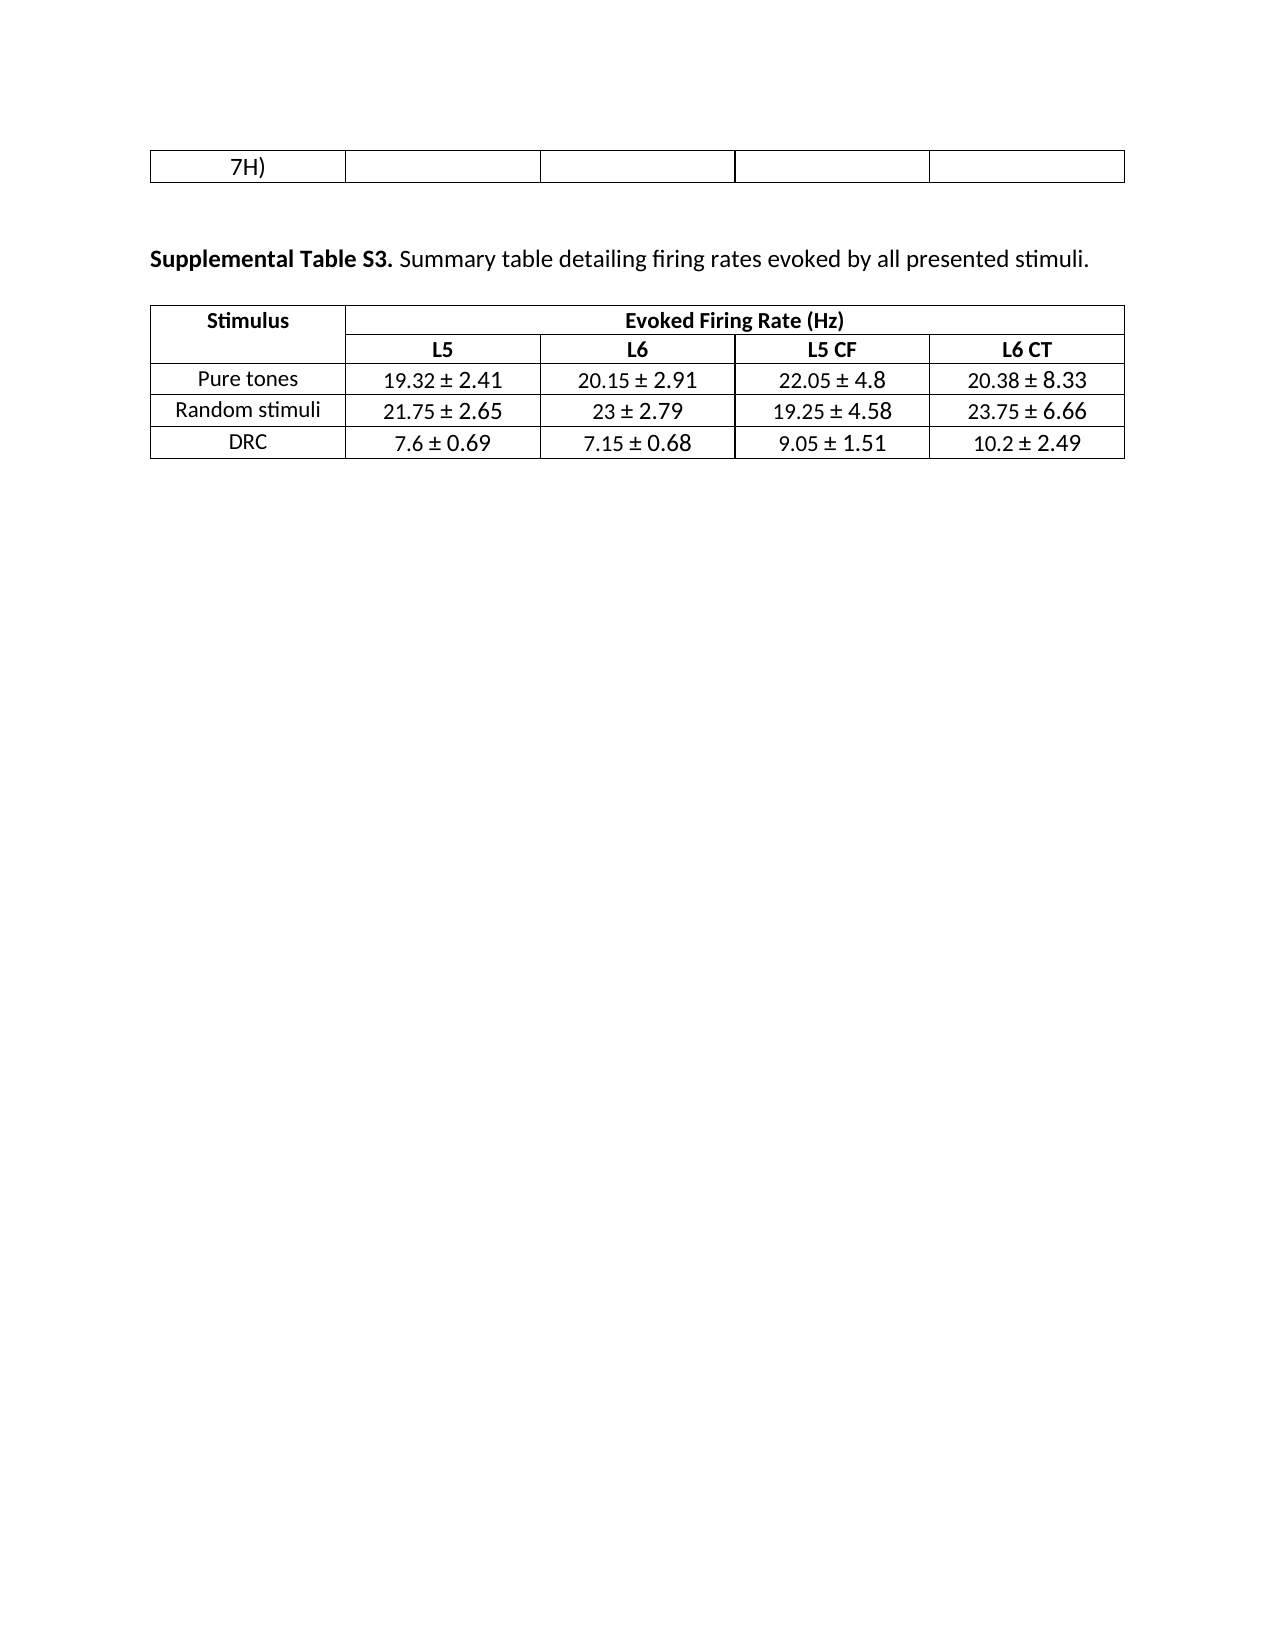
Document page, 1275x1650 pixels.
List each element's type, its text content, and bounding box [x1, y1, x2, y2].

table_cell 9.05 ± 1.51 [736, 427, 929, 457]
table_cell 128 [736, 151, 929, 182]
table_cell 10.2 ± 2.49 [930, 427, 1124, 457]
table_cell L6 CT [930, 335, 1124, 363]
table_cell L5 [346, 335, 540, 363]
table_cell Pure tones [151, 364, 345, 394]
table_cell 20.15 ± 2.91 [541, 364, 734, 394]
table_cell 22.05 ± 4.8 [736, 364, 929, 394]
table_cell 19.32 ± 2.41 [346, 364, 540, 394]
table_cell L5 CF [736, 335, 929, 363]
table_cell Random stimuli [151, 395, 345, 426]
table_header Stimulus [151, 306, 345, 363]
table_cell 56 [541, 151, 734, 182]
table_header Evoked Firing Rate (Hz) [346, 306, 1124, 334]
table_cell 7.15 ± 0.68 [541, 427, 734, 457]
table_cell 23 ± 2.79 [541, 395, 734, 426]
table_cell 23.75 ± 6.66 [930, 395, 1124, 426]
table_cell 20.38 ± 8.33 [930, 364, 1124, 394]
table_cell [151, 151, 345, 182]
table_cell 54 [930, 151, 1124, 182]
table_cell L6 [541, 335, 734, 363]
table_cell 7.6 ± 0.69 [346, 427, 540, 457]
text Supplemental Table S3. Summary table detailing firing rates evoked by all presented stimuli. [150, 244, 1125, 274]
table_cell 21.75 ± 2.65 [346, 395, 540, 426]
table_cell DRC [151, 427, 345, 457]
table_cell 189 [346, 151, 540, 182]
table_cell 19.25 ± 4.58 [736, 395, 929, 426]
